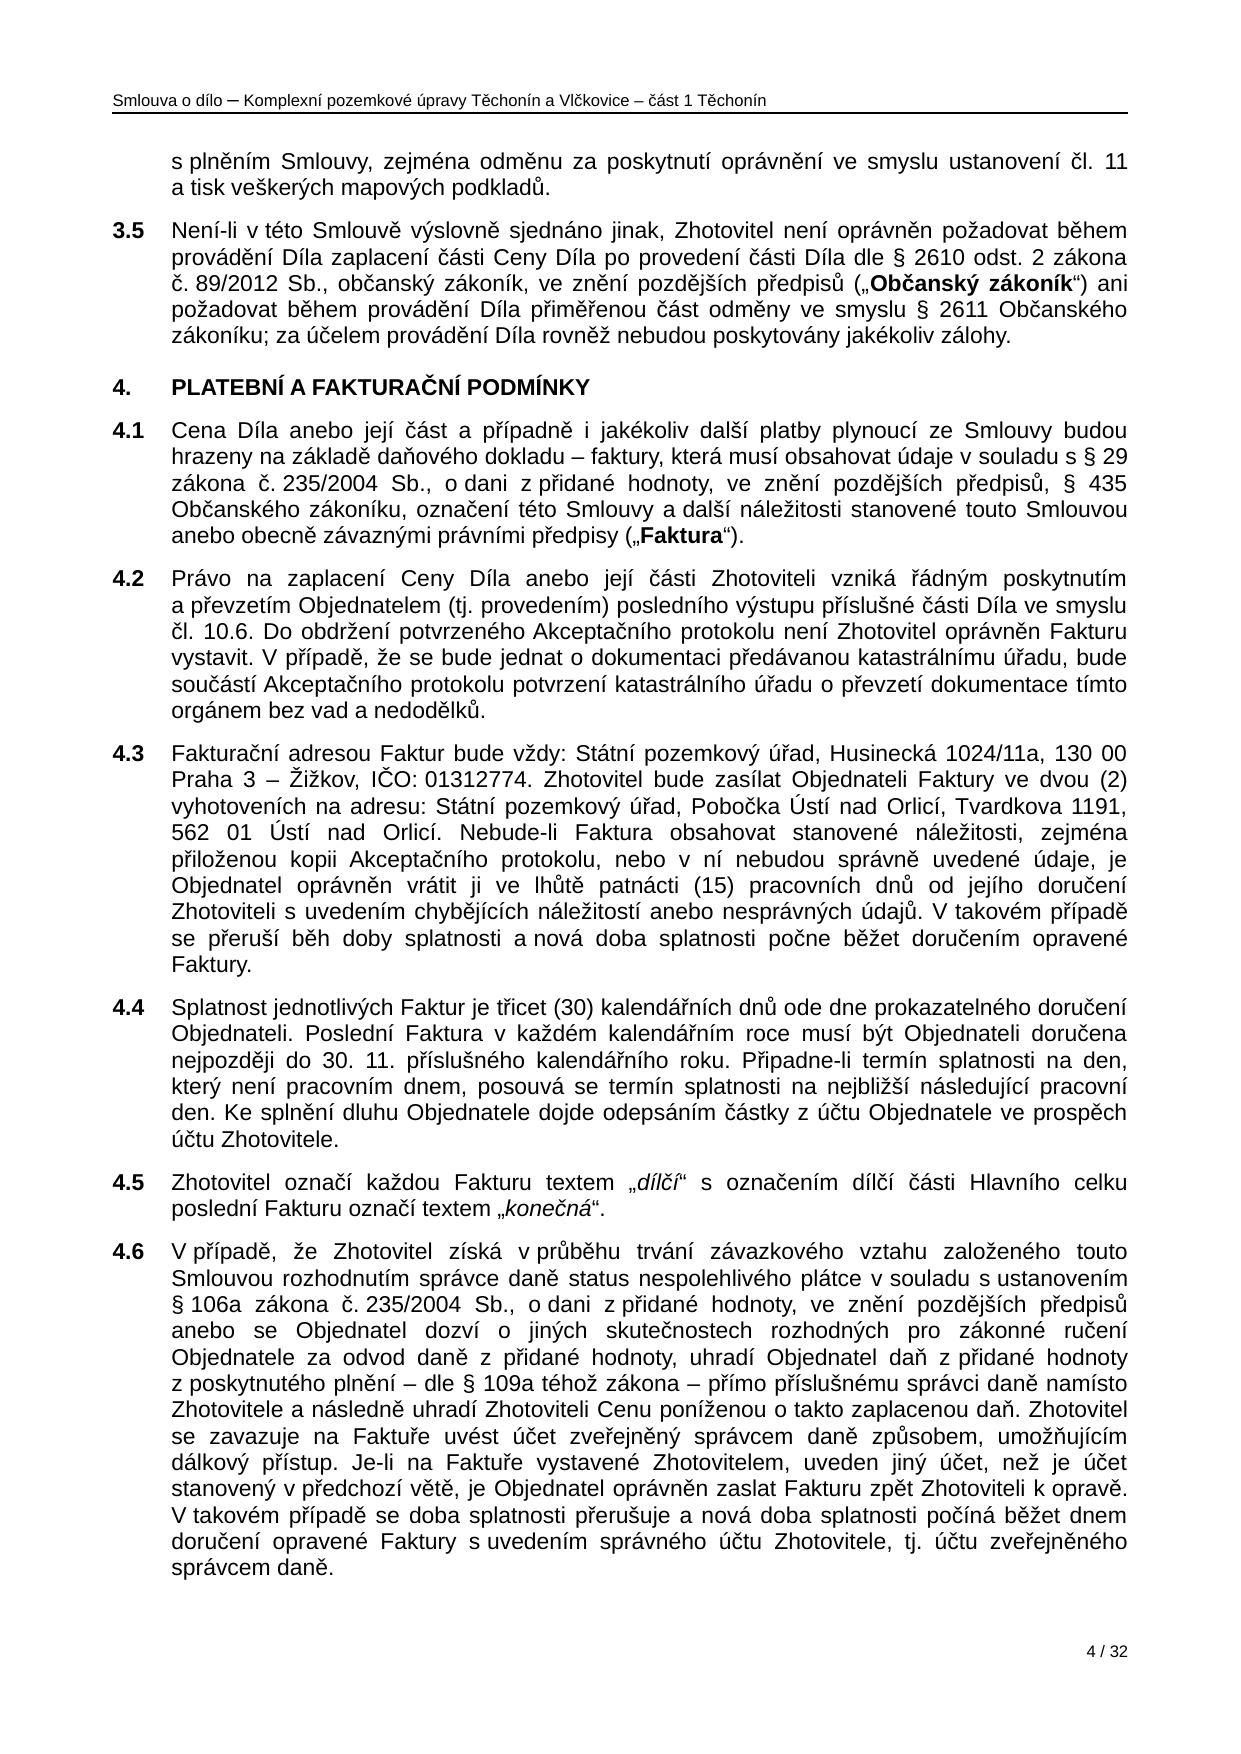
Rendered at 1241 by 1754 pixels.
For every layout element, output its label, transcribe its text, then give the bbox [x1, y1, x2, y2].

text Cena Díla anebo její část a případně i jakékoliv další platby plynoucí ze Smlouvy budou hrazeny na základě daňového dokladu – faktury, která musí obsahovat údaje v souladu s § 29 zákona č. 235/2004 Sb., o dani z přidané hodnoty, ve znění pozdějších předpisů, § 435 Občanského zákoníku, označení této Smlouvy a další náležitosti stanovené touto Smlouvou anebo obecně závaznými právními předpisy („Faktura“). [112, 417, 1128, 549]
text Není-li v této Smlouvě výslovně sjednáno jinak, Zhotovitel není oprávněn požadovat během provádění Díla zaplacení části Ceny Díla po provedení části Díla dle § 2610 odst. 2 zákona č. 89/2012 Sb., občanský zákoník, ve znění pozdějších předpisů („Občanský zákoník“) ani požadovat během provádění Díla přiměřenou část odměny ve smyslu § 2611 Občanského zákoníku; za účelem provádění Díla rovněž nebudou poskytovány jakékoliv zálohy. [112, 217, 1128, 349]
text Právo na zaplacení Ceny Díla anebo její části Zhotoviteli vzniká řádným poskytnutím a převzetím Objednatelem (tj. provedením) posledního výstupu příslušné části Díla ve smyslu čl. 10.6. Do obdržení potvrzeného Akceptačního protokolu není Zhotovitel oprávněn Fakturu vystavit. V případě, že se bude jednat o dokumentaci předávanou katastrálnímu úřadu, bude součástí Akceptačního protokolu potvrzení katastrálního úřadu o převzetí dokumentace tímto orgánem bez vad a nedodělků. [112, 565, 1128, 723]
text Fakturační adresou Faktur bude vždy: Státní pozemkový úřad, Husinecká 1024/11a, 130 00 Praha 3 – Žižkov, IČO: 01312774. Zhotovitel bude zasílat Objednateli Faktury ve dvou (2) vyhotoveních na adresu: Státní pozemkový úřad, Pobočka Ústí nad Orlicí, Tvardkova 1191, 562 01 Ústí nad Orlicí. Nebude-li Faktura obsahovat stanovené náležitosti, zejména přiloženou kopii Akceptačního protokolu, nebo v ní nebudou správně uvedené údaje, je Objednatel oprávněn vrátit ji ve lhůtě patnácti (15) pracovních dnů od jejího doručení Zhotoviteli s uvedením chybějících náležitostí anebo nesprávných údajů. V takovém případě se přeruší běh doby splatnosti a nová doba splatnosti počne běžet doručením opravené Faktury. [112, 740, 1128, 977]
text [112, 148, 1128, 200]
text V případě, že Zhotovitel získá v průběhu trvání závazkového vztahu založeného touto Smlouvou rozhodnutím správce daně status nespolehlivého plátce v souladu s ustanovením § 106a zákona č. 235/2004 Sb., o dani z přidané hodnoty, ve znění pozdějších předpisů anebo se Objednatel dozví o jiných skutečnostech rozhodných pro zákonné ručení Objednatele za odvod daně z přidané hodnoty, uhradí Objednatel daň z přidané hodnoty z poskytnutého plnění – dle § 109a téhož zákona – přímo příslušnému správci daně namísto Zhotovitele a následně uhradí Zhotoviteli Cenu poníženou o takto zaplacenou daň. Zhotovitel se zavazuje na Faktuře uvést účet zveřejněný správcem daně způsobem, umožňujícím dálkový přístup. Je-li na Faktuře vystavené Zhotovitelem, uveden jiný účet, než je účet stanovený v předchozí větě, je Objednatel oprávněn zaslat Fakturu zpět Zhotoviteli k opravě. V takovém případě se doba splatnosti přerušuje a nová doba splatnosti počíná běžet dnem doručení opravené Faktury s uvedením správného účtu Zhotovitele, tj. účtu zveřejněného správcem daně. [112, 1238, 1128, 1581]
text Splatnost jednotlivých Faktur je třicet (30) kalendářních dnů ode dne prokazatelného doručení Objednateli. Poslední Faktura v každém kalendářním roce musí být Objednateli doručena nejpozději do 30. 11. příslušného kalendářního roku. Připadne-li termín splatnosti na den, který není pracovním dnem, posouvá se termín splatnosti na nejbližší následující pracovní den. Ke splnění dluhu Objednatele dojde odepsáním částky z účtu Objednatele ve prospěch účtu Zhotovitele. [112, 994, 1128, 1152]
text Zhotovitel označí každou Fakturu textem „dílčí“ s označením dílčí části Hlavního celku poslední Fakturu označí textem „konečná“. [112, 1169, 1128, 1221]
text Platební a fakturační podmínky [112, 374, 1128, 400]
